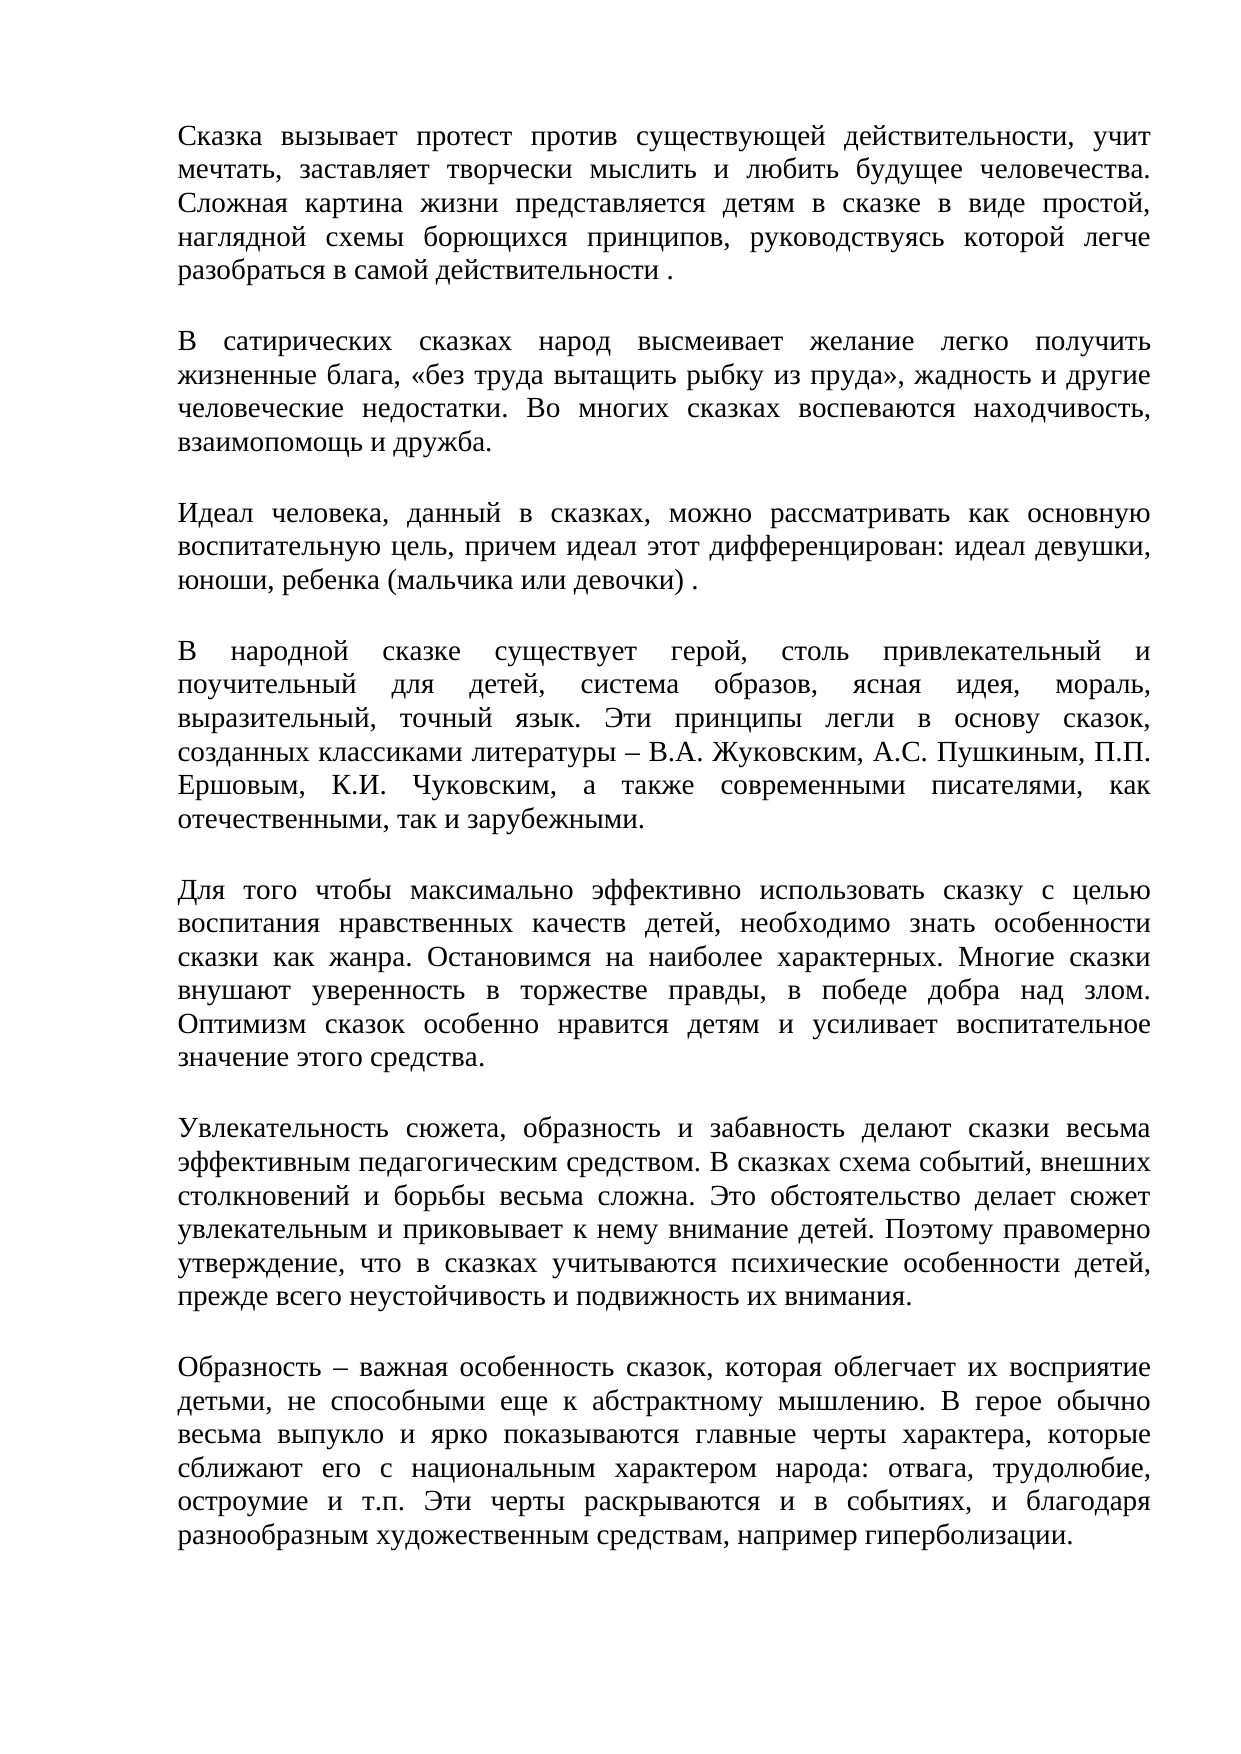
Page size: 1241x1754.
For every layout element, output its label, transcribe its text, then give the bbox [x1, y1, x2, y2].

text Для того чтобы максимально эффективно использовать сказку с целью воспитания нравственных качеств детей, необходимо знать особенности сказки как жанра. Остановимся на наиболее характерных. Многие сказки внушают уверенность в торжестве правды, в победе добра над злом. Оптимизм сказок особенно нравится детям и усиливает воспитательное значение этого средства. [177, 872, 1152, 1073]
text В народной сказке существует герой, столь привлекательный и поучительный для детей, система образов, ясная идея, мораль, выразительный, точный язык. Эти принципы легли в основу сказок, созданных классиками литературы – В.А. Жуковским, А.С. Пушкиным, П.П. Ершовым, К.И. Чуковским, а также современными писателями, как отечественными, так и зарубежными. [177, 633, 1152, 834]
text Сказка вызывает протест против существующей действительности, учит мечтать, заставляет творчески мыслить и любить будущее человечества. Сложная картина жизни представляется детям в сказке в виде простой, наглядной схемы борющихся принципов, руководствуясь которой легче разобраться в самой действительности . [177, 118, 1152, 286]
text Увлекательность сюжета, образность и забавность делают сказки весьма эффективным педагогическим средством. В сказках схема событий, внешних столкновений и борьбы весьма сложна. Это обстоятельство делает сюжет увлекательным и приковывает к нему внимание детей. Поэтому правомерно утверждение, что в сказках учитываются психические особенности детей, прежде всего неустойчивость и подвижность их внимания. [177, 1111, 1152, 1312]
text Образность – важная особенность сказок, которая облегчает их восприятие детьми, не способными еще к абстрактному мышлению. В герое обычно весьма выпукло и ярко показываются главные черты характера, которые сближают его с национальным характером народа: отвага, трудолюбие, остроумие и т.п. Эти черты раскрываются и в событиях, и благодаря разнообразным художественным средствам, например гиперболизации. [177, 1349, 1152, 1551]
text В сатирических сказках народ высмеивает желание легко получить жизненные блага, «без труда вытащить рыбку из пруда», жадность и другие человеческие недостатки. Во многих сказках воспеваются находчивость, взаимопомощь и дружба. [177, 323, 1152, 457]
text Идеал человека, данный в сказках, можно рассматривать как основную воспитательную цель, причем идеал этот дифференцирован: идеал девушки, юноши, ребенка (мальчика или девочки) . [177, 495, 1152, 596]
